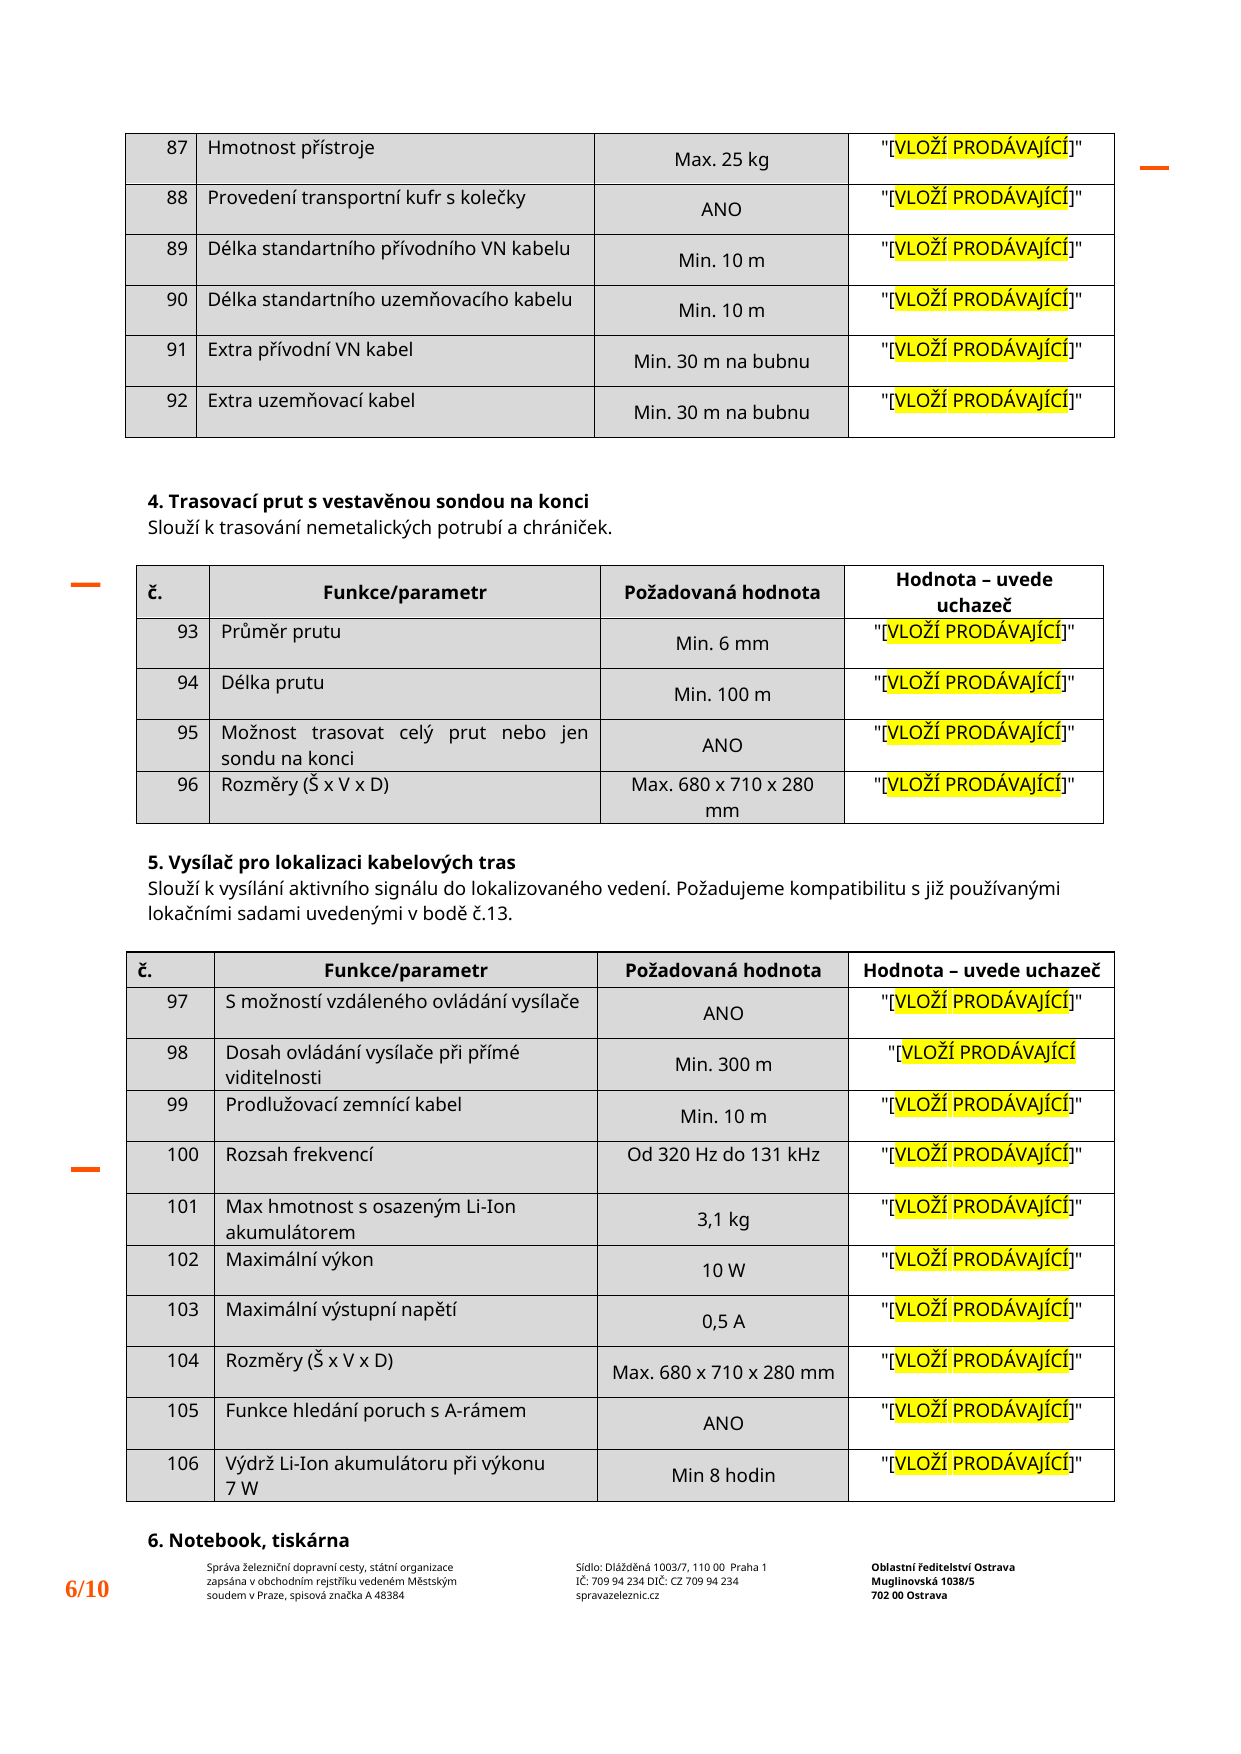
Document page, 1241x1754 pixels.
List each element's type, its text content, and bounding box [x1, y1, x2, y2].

table_cell [137, 720, 209, 771]
table_cell Dosah ovládání vysílače při přímé viditelnosti [215, 1039, 597, 1090]
table_cell ANO [598, 988, 848, 1038]
table_cell "[VLOŽÍ PRODÁVAJÍCÍ]" [849, 387, 1114, 437]
table_cell Max hmotnost s osazeným Li-Ion akumulátorem [215, 1194, 597, 1245]
table_cell Min. 10 m [598, 1091, 848, 1141]
table_cell [127, 1091, 214, 1141]
table_cell Rozměry (Š x V x D) [210, 772, 600, 823]
table_cell "[VLOŽÍ PRODÁVAJÍCÍ]" [845, 772, 1103, 823]
table_cell Min 8 hodin [598, 1450, 848, 1501]
table_header Hodnota – uvede uchazeč [845, 566, 1103, 617]
table_cell ANO [598, 1398, 848, 1449]
table_cell ANO [595, 185, 848, 234]
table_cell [849, 134, 1114, 183]
table_cell ANO [601, 720, 844, 771]
text 5. Vysílač pro lokalizaci kabelových tras [148, 849, 1093, 875]
table_cell Délka prutu [210, 669, 600, 719]
table_cell "[VLOŽÍ PRODÁVAJÍCÍ]" [849, 286, 1114, 335]
table_cell [127, 1450, 214, 1501]
table_cell [126, 286, 196, 335]
table_cell [127, 1296, 214, 1346]
table_cell Provedení transportní kufr s kolečky [197, 185, 594, 234]
table_header č. [137, 566, 209, 617]
table_cell "[VLOŽÍ PRODÁVAJÍCÍ]" [849, 1194, 1114, 1245]
table_cell 0,5 A [598, 1296, 848, 1346]
table_cell [127, 1398, 214, 1449]
table_cell Min. 6 mm [601, 619, 844, 668]
table_cell Min. 30 m na bubnu [595, 336, 848, 386]
text Slouží k trasování nemetalických potrubí a chrániček. [148, 514, 1093, 540]
table_cell Rozměry (Š x V x D) [215, 1347, 597, 1397]
table_cell Maximální výkon [215, 1246, 597, 1295]
table_cell Maximální výstupní napětí [215, 1296, 597, 1346]
table_cell [137, 619, 209, 668]
table_cell Min. 300 m [598, 1039, 848, 1090]
table_cell Prodlužovací zemnící kabel [215, 1091, 597, 1141]
table_cell 3,1 kg [598, 1194, 848, 1245]
table_cell Min. 10 m [595, 286, 848, 335]
table_cell "[VLOŽÍ PRODÁVAJÍCÍ]" [849, 1142, 1114, 1193]
table_cell Možnost trasovat celý prut nebo jen sondu na konci [210, 720, 600, 771]
table_cell Extra uzemňovací kabel [197, 387, 594, 437]
table_cell "[VLOŽÍ PRODÁVAJÍCÍ [849, 1039, 1114, 1090]
table_cell [127, 1142, 214, 1193]
table_header Požadovaná hodnota [601, 566, 844, 617]
table_cell [127, 1246, 214, 1295]
table_cell "[VLOŽÍ PRODÁVAJÍCÍ]" [849, 1450, 1114, 1501]
table_cell Průměr prutu [210, 619, 600, 668]
table_cell [126, 336, 196, 386]
table_cell Hmotnost přístroje [197, 134, 594, 183]
table_cell Max. 680 x 710 x 280 mm [601, 772, 844, 823]
table_cell [127, 1194, 214, 1245]
table_cell "[VLOŽÍ PRODÁVAJÍCÍ]" [849, 988, 1114, 1038]
table_cell "[VLOŽÍ PRODÁVAJÍCÍ]" [849, 1091, 1114, 1141]
text Slouží k vysílání aktivního signálu do lokalizovaného vedení. Požadujeme kompatibilitu s již používanými lokačními sadami uvedenými v bodě č.13. [148, 875, 1093, 926]
table_cell [126, 387, 196, 437]
table_cell Min. 30 m na bubnu [595, 387, 848, 437]
table_cell [126, 134, 196, 183]
table_cell Rozsah frekvencí [215, 1142, 597, 1193]
table_header Funkce/parametr [215, 953, 597, 987]
table_cell Funkce hledání poruch s A-rámem [215, 1398, 597, 1449]
table_cell Min. 10 m [595, 235, 848, 285]
table_cell "[VLOŽÍ PRODÁVAJÍCÍ]" [845, 619, 1103, 668]
table_cell Délka standartního uzemňovacího kabelu [197, 286, 594, 335]
table_cell [126, 235, 196, 285]
table_cell 10 W [598, 1246, 848, 1295]
table_cell Výdrž Li-Ion akumulátoru při výkonu 7 W [215, 1450, 597, 1501]
table_cell "[VLOŽÍ PRODÁVAJÍCÍ]" [849, 1246, 1114, 1295]
table_cell [127, 1039, 214, 1090]
table_cell Od 320 Hz do 131 kHz [598, 1142, 848, 1193]
text 6. Notebook, tiskárna [148, 1527, 1093, 1553]
table_cell [126, 185, 196, 234]
table_cell S možností vzdáleného ovládání vysílače [215, 988, 597, 1038]
table_cell Max. 680 x 710 x 280 mm [598, 1347, 848, 1397]
table_cell "[VLOŽÍ PRODÁVAJÍCÍ]" [849, 1398, 1114, 1449]
table_cell "[VLOŽÍ PRODÁVAJÍCÍ]" [849, 336, 1114, 386]
table_cell Délka standartního přívodního VN kabelu [197, 235, 594, 285]
text 4. Trasovací prut s vestavěnou sondou na konci [148, 489, 1093, 514]
table_cell "[VLOŽÍ PRODÁVAJÍCÍ]" [849, 1296, 1114, 1346]
table_cell "[VLOŽÍ PRODÁVAJÍCÍ]" [845, 720, 1103, 771]
table_cell Min. 100 m [601, 669, 844, 719]
table_header Funkce/parametr [210, 566, 600, 617]
table_cell "[VLOŽÍ PRODÁVAJÍCÍ]" [845, 669, 1103, 719]
table_cell Max. 25 kg [595, 134, 848, 183]
table_cell [137, 772, 209, 823]
table_cell [127, 1347, 214, 1397]
table_header Požadovaná hodnota [598, 953, 848, 987]
table_cell "[VLOŽÍ PRODÁVAJÍCÍ]" [849, 185, 1114, 234]
table_cell "[VLOŽÍ PRODÁVAJÍCÍ]" [849, 235, 1114, 285]
table_cell "[VLOŽÍ PRODÁVAJÍCÍ]" [849, 1347, 1114, 1397]
table_header č. [127, 953, 214, 987]
table_cell [127, 988, 214, 1038]
table_cell Extra přívodní VN kabel [197, 336, 594, 386]
table_cell [137, 669, 209, 719]
table_header Hodnota – uvede uchazeč [849, 953, 1114, 987]
